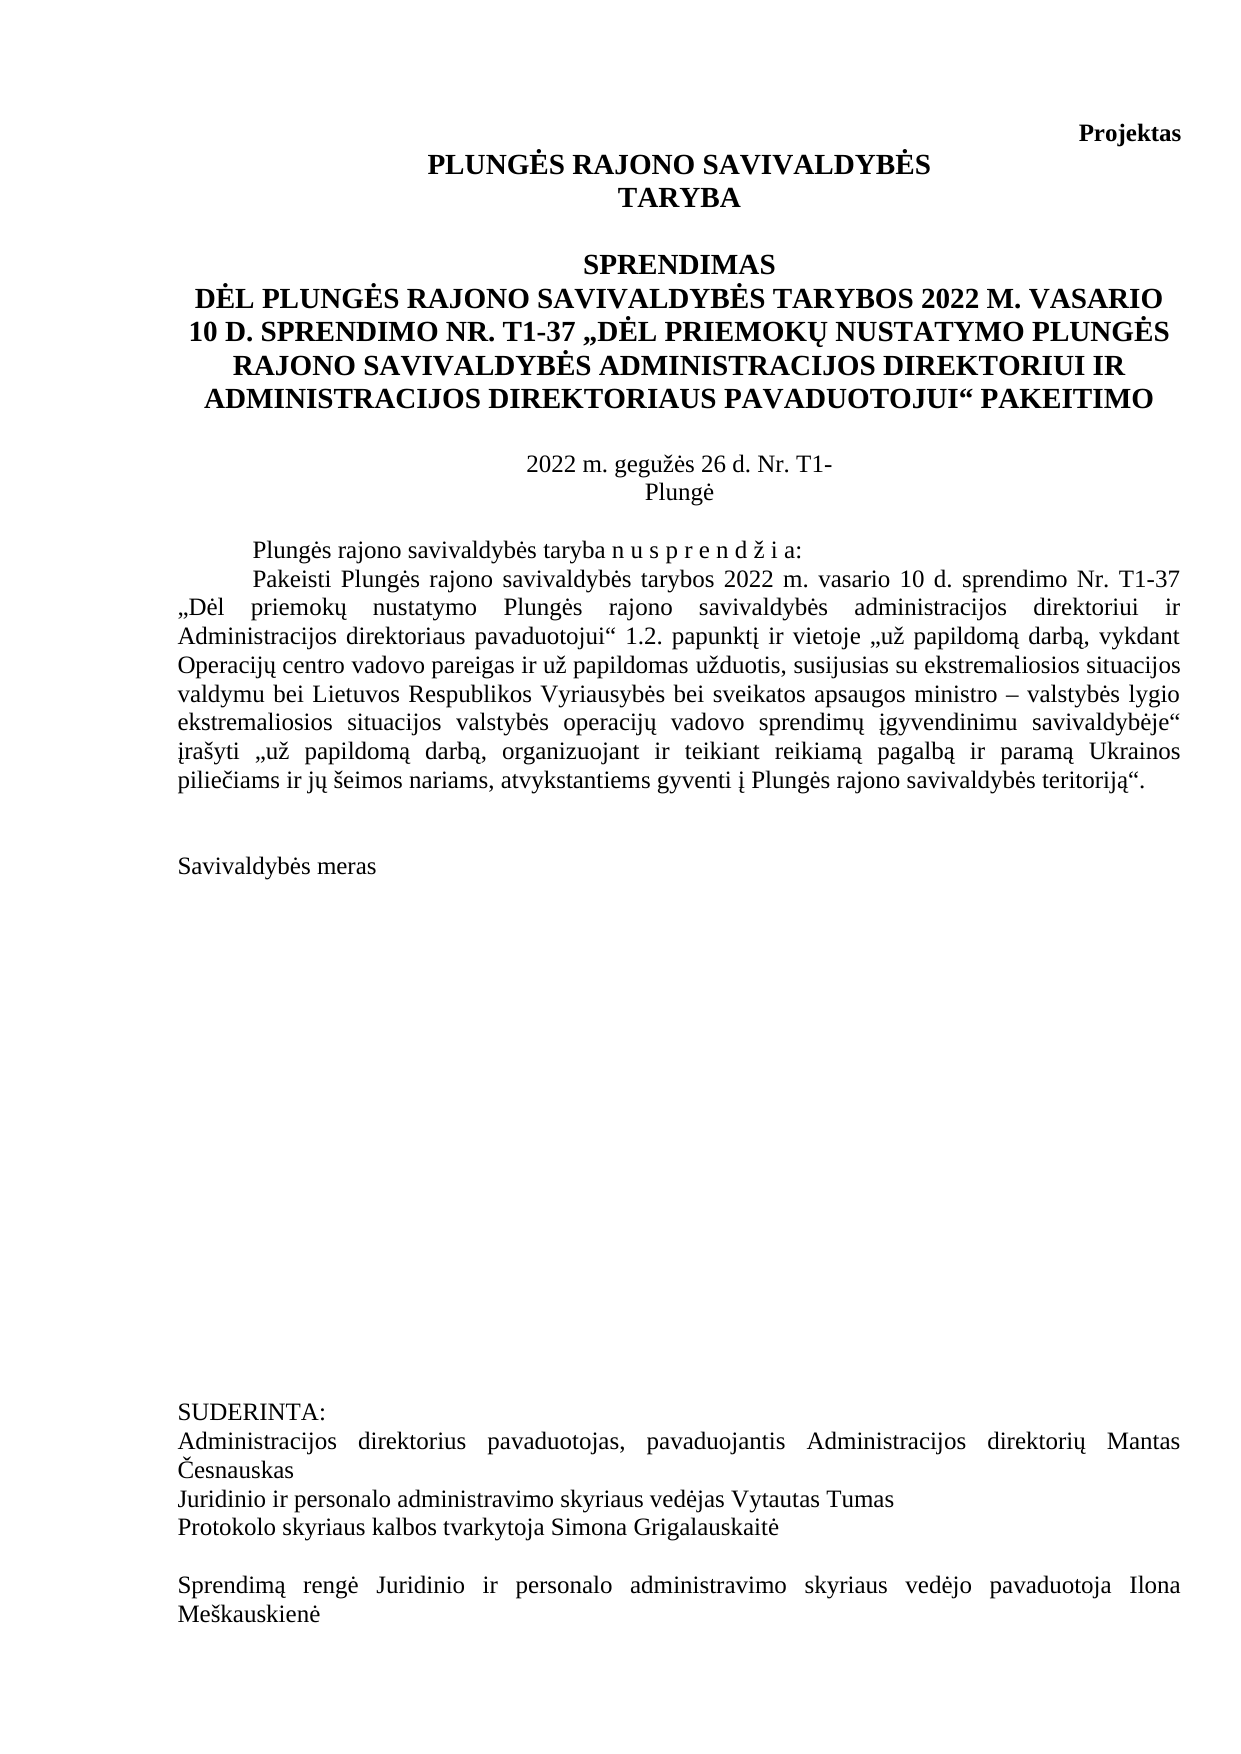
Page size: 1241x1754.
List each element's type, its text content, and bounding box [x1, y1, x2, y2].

text Plungės rajono savivaldybės taryba n u s p r e n d ž i a: [177, 535, 1181, 564]
text SUDERINTA: [177, 1397, 1181, 1426]
text Pakeisti Plungės rajono savivaldybės tarybos 2022 m. vasario 10 d. sprendimo Nr. T1-37 „Dėl priemokų nustatymo Plungės rajono savivaldybės administracijos direktoriui ir Administracijos direktoriaus pavaduotojui“ 1.2. papunktį ir vietoje „už papildomą darbą, vykdant Operacijų centro vadovo pareigas ir už papildomas užduotis, susijusias su ekstremaliosios situacijos valdymu bei Lietuvos Respublikos Vyriausybės bei sveikatos apsaugos ministro – valstybės lygio ekstremaliosios situacijos valstybės operacijų vadovo sprendimų įgyvendinimu savivaldybėje“ įrašyti „už papildomą darbą, organizuojant ir teikiant reikiamą pagalbą ir paramą Ukrainos piliečiams ir jų šeimos nariams, atvykstantiems gyventi į Plungės rajono savivaldybės teritoriją“. [177, 564, 1181, 794]
text Sprendimą rengė Juridinio ir personalo administravimo skyriaus vedėjo pavaduotoja Ilona Meškauskienė [177, 1570, 1181, 1627]
text PLUNGĖS RAJONO SAVIVALDYBĖS [177, 147, 1181, 180]
text Plungė [177, 477, 1181, 506]
text Savivaldybės meras [177, 851, 1181, 880]
text Projektas [177, 118, 1181, 147]
text Protokolo skyriaus kalbos tvarkytoja Simona Grigalauskaitė [177, 1512, 1181, 1541]
text TARYBA [177, 180, 1181, 214]
text Juridinio ir personalo administravimo skyriaus vedėjas Vytautas Tumas [177, 1484, 1181, 1512]
text DĖL PLUNGĖS RAJONO SAVIVALDYBĖS TARYBOS 2022 M. VASARIO 10 D. SPRENDIMO NR. T1-37 „DĖL PRIEMOKŲ NUSTATYMO PLUNGĖS RAJONO SAVIVALDYBĖS ADMINISTRACIJOS DIREKTORIUI IR ADMINISTRACIJOS DIREKTORIAUS PAVADUOTOJUI“ PAKEITIMO [177, 281, 1181, 415]
text SPRENDIMAS [177, 247, 1181, 281]
text Administracijos direktorius pavaduotojas, pavaduojantis Administracijos direktorių Mantas Česnauskas [177, 1426, 1181, 1484]
text 2022 m. gegužės 26 d. Nr. T1- [177, 449, 1181, 477]
